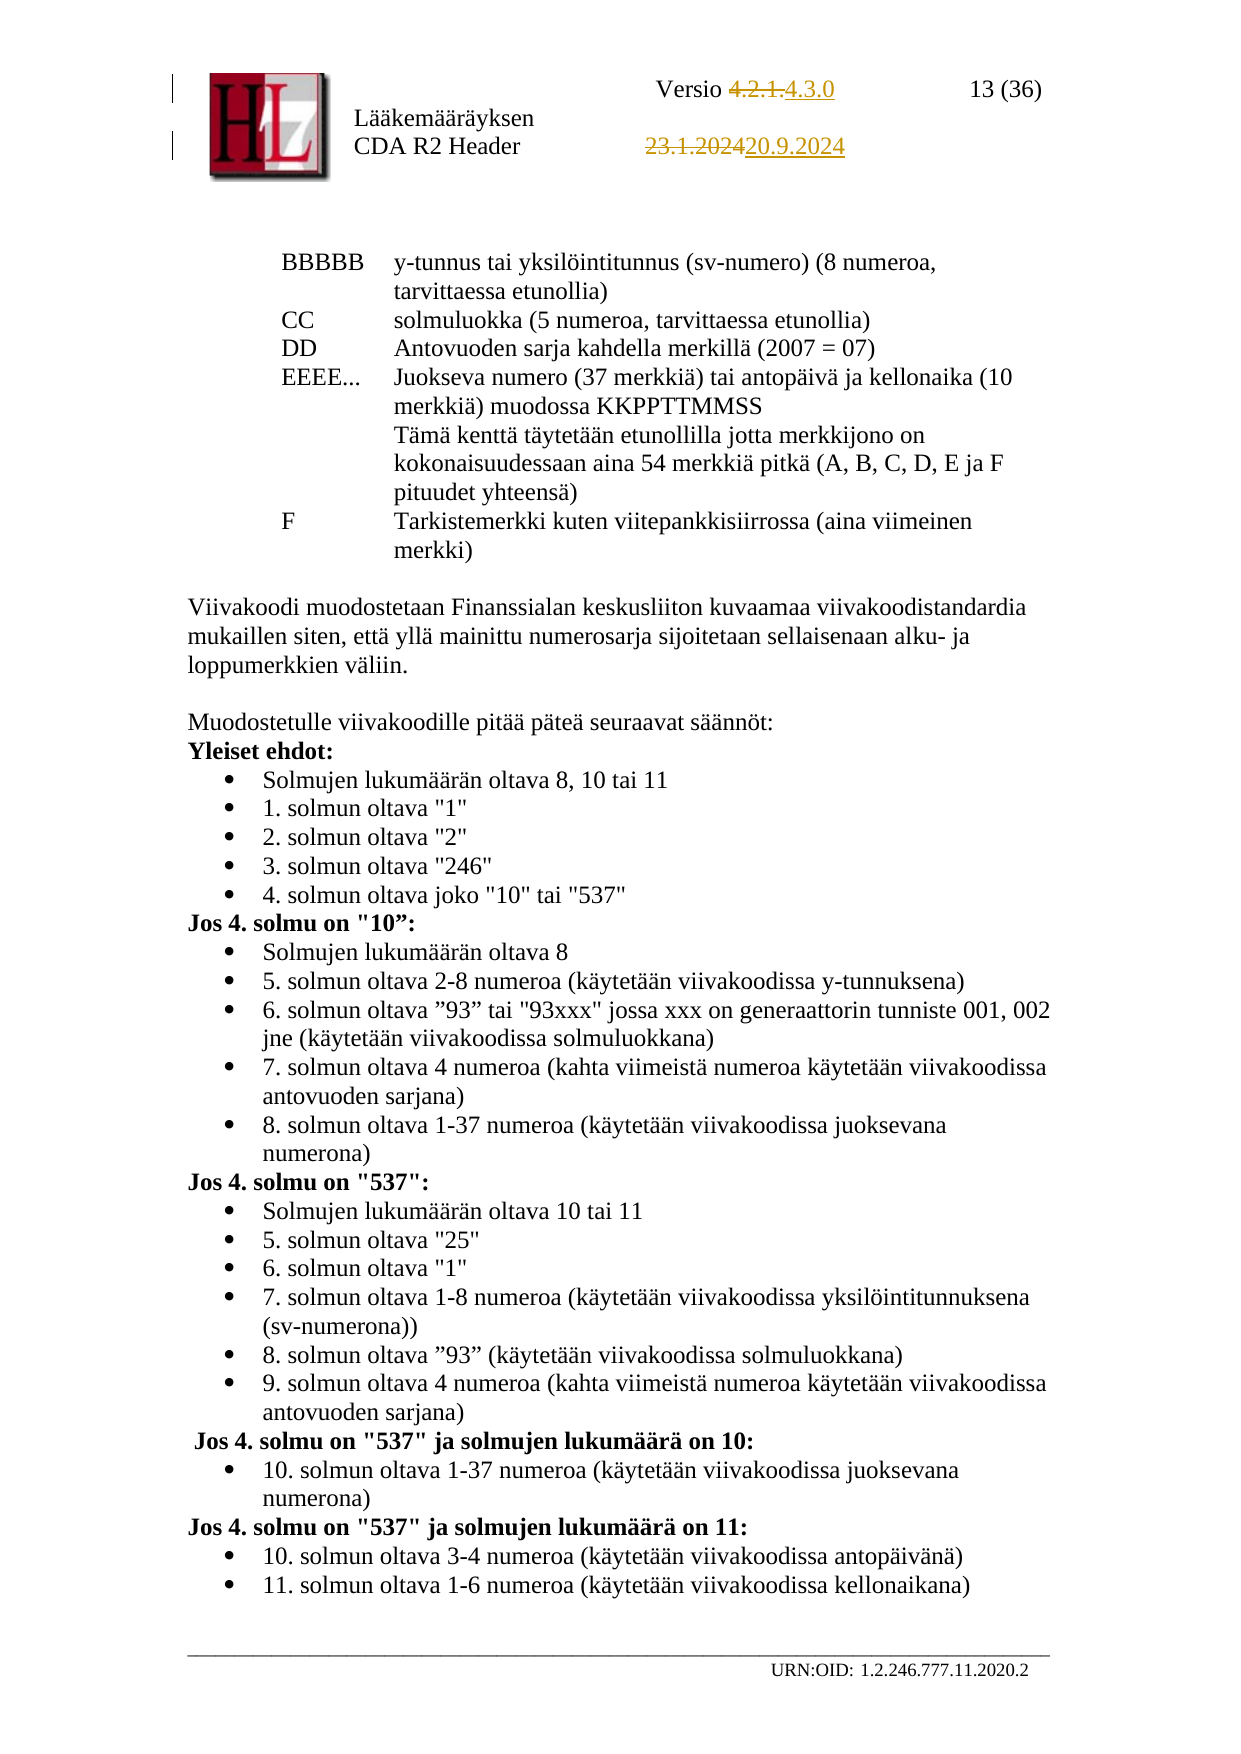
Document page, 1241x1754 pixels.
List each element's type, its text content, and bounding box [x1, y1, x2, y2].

list 8. solmun oltava ”93” (käytetään viivakoodissa solmuluokkana) [225, 1340, 1053, 1368]
text CC solmuluokka (5 numeroa, tarvittaessa etunollia) [281, 305, 1053, 333]
list 10. solmun oltava 1-37 numeroa (käytetään viivakoodissa juoksevana numerona) [225, 1455, 1053, 1512]
list Solmujen lukumäärän oltava 8, 10 tai 11 [225, 765, 1053, 793]
text EEEE... Juokseva numero (37 merkkiä) tai antopäivä ja kellonaika (10 merkkiä) muodossa KKPPTTMMSS [281, 362, 1053, 420]
list 5. solmun oltava "25" [225, 1225, 1053, 1253]
text Jos 4. solmu on "10”: [187, 908, 1053, 937]
text DD Antovuoden sarja kahdella merkillä (2007 = 07) [281, 333, 1053, 362]
text Jos 4. solmu on "537" ja solmujen lukumäärä on 10: [187, 1426, 1053, 1455]
list Solmujen lukumäärän oltava 10 tai 11 [225, 1196, 1053, 1225]
list 11. solmun oltava 1-6 numeroa (käytetään viivakoodissa kellonaikana) [225, 1570, 1053, 1598]
list 7. solmun oltava 4 numeroa (kahta viimeistä numeroa käytetään viivakoodissa antovuoden sarjana) [225, 1052, 1053, 1110]
list 8. solmun oltava 1-37 numeroa (käytetään viivakoodissa juoksevana numerona) [225, 1110, 1053, 1167]
list 2. solmun oltava "2" [225, 822, 1053, 851]
list 6. solmun oltava "1" [225, 1253, 1053, 1282]
list 10. solmun oltava 3-4 numeroa (käytetään viivakoodissa antopäivänä) [225, 1541, 1053, 1570]
list 6. solmun oltava ”93” tai "93xxx" jossa xxx on generaattorin tunniste 001, 002 jne (käytetään viivakoodissa solmuluokkana) [225, 995, 1053, 1052]
list Solmujen lukumäärän oltava 8 [225, 937, 1053, 966]
text Jos 4. solmu on "537" ja solmujen lukumäärä on 11: [187, 1512, 1053, 1541]
list 4. solmun oltava joko "10" tai "537" [225, 880, 1053, 908]
text Muodostetulle viivakoodille pitää päteä seuraavat säännöt: [187, 707, 1053, 736]
picture [209, 73, 332, 182]
list 1. solmun oltava "1" [225, 793, 1053, 822]
list 9. solmun oltava 4 numeroa (kahta viimeistä numeroa käytetään viivakoodissa antovuoden sarjana) [225, 1368, 1053, 1426]
text Viivakoodi muodostetaan Finanssialan keskusliiton kuvaamaa viivakoodistandardia mukaillen siten, että yllä mainittu numerosarja sijoitetaan sellaisenaan alku- ja loppumerkkien väliin. [187, 592, 1053, 678]
list 5. solmun oltava 2-8 numeroa (käytetään viivakoodissa y-tunnuksena) [225, 966, 1053, 995]
list 3. solmun oltava "246" [225, 851, 1053, 880]
text Jos 4. solmu on "537": [187, 1167, 1053, 1196]
text BBBBB y-tunnus tai yksilöintitunnus (sv-numero) (8 numeroa, tarvittaessa etunollia) [281, 247, 1053, 305]
text Tämä kenttä täytetään etunollilla jotta merkkijono on kokonaisuudessaan aina 54 merkkiä pitkä (A, B, C, D, E ja F pituudet yhteensä) [281, 420, 1053, 506]
text F Tarkistemerkki kuten viitepankkisiirrossa (aina viimeinen merkki) [281, 506, 1053, 563]
list 7. solmun oltava 1-8 numeroa (käytetään viivakoodissa yksilöintitunnuksena (sv-numerona)) [225, 1282, 1053, 1340]
text Yleiset ehdot: [187, 736, 1053, 765]
